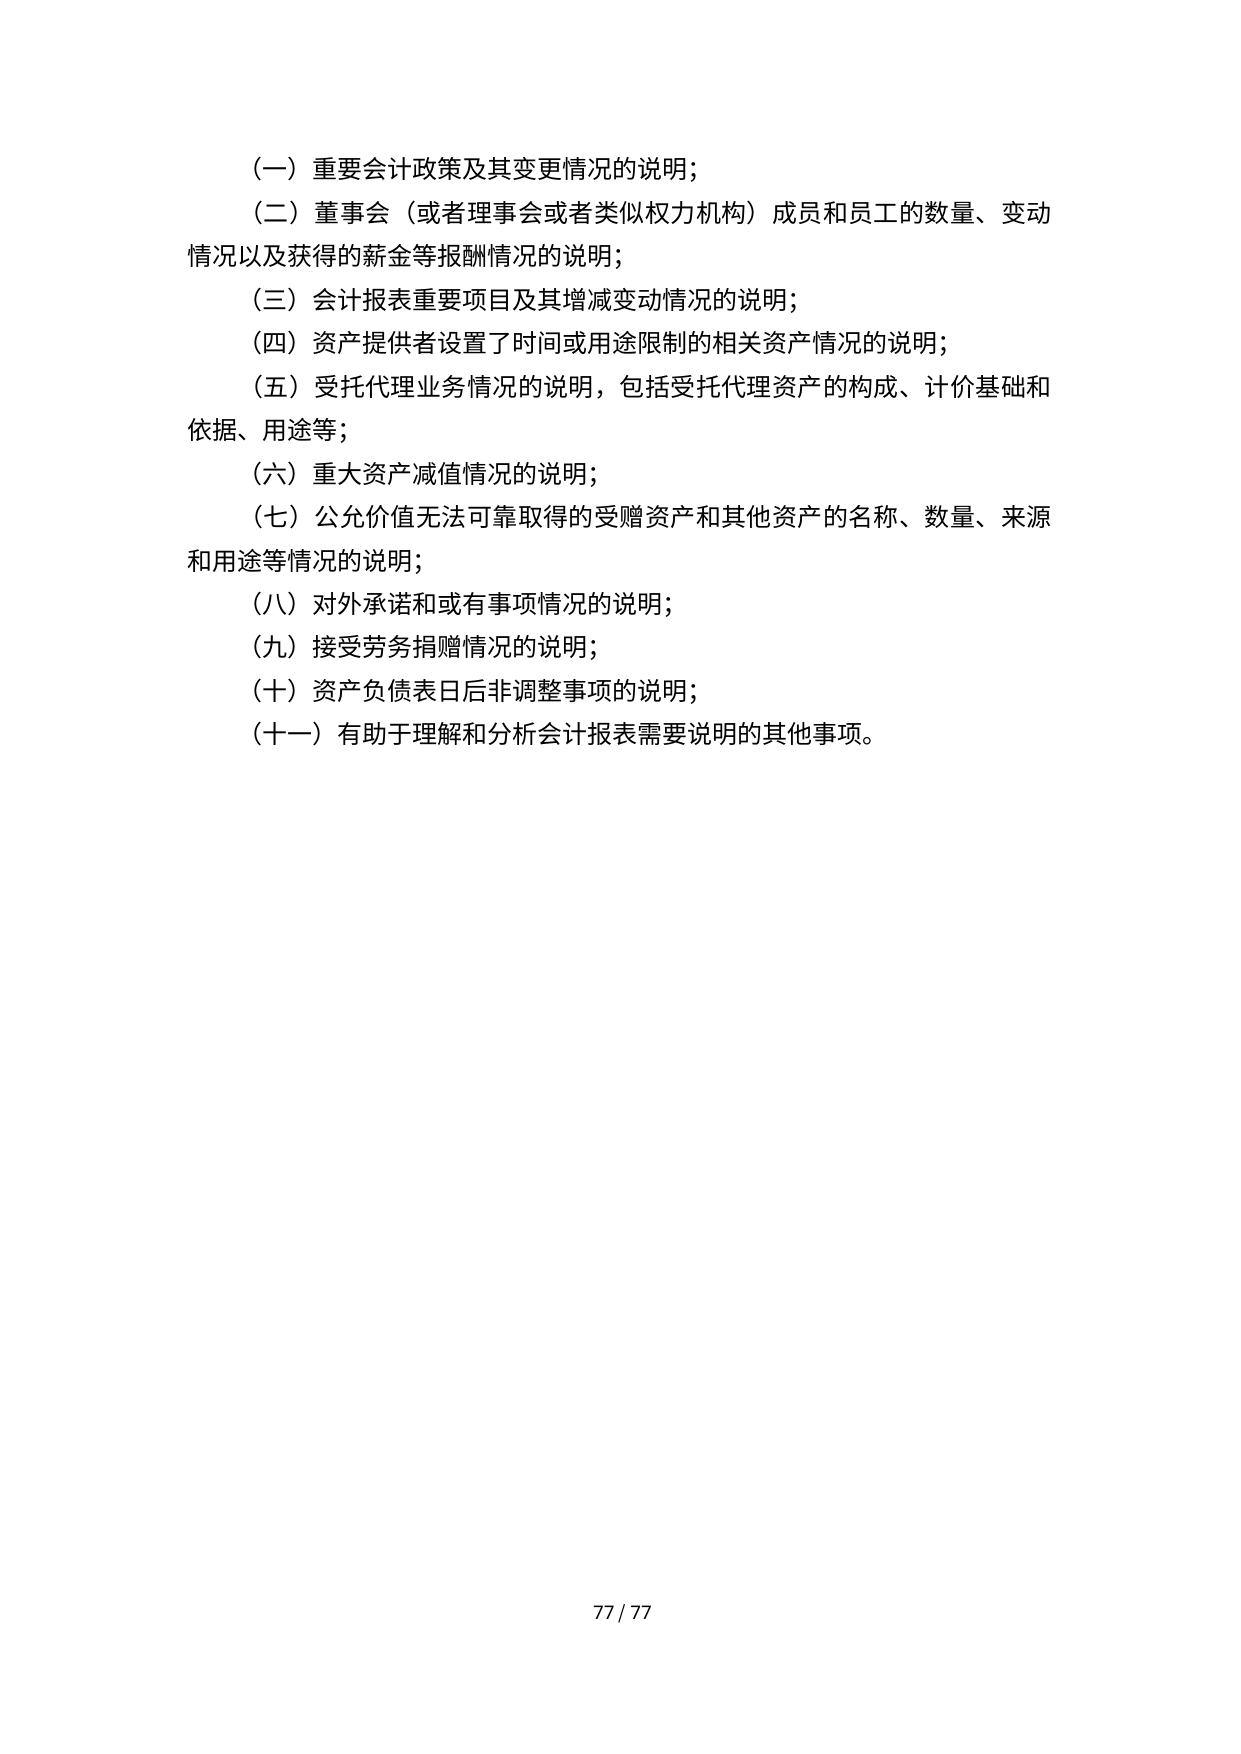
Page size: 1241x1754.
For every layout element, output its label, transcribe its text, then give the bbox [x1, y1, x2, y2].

text （九）接受劳务捐赠情况的说明； [187, 628, 1053, 664]
text （一）重要会计政策及其变更情况的说明； [187, 150, 1053, 186]
text （二）董事会（或者理事会或者类似权力机构）成员和员工的数量、变动情况以及获得的薪金等报酬情况的说明； [187, 193, 1053, 273]
text （七）公允价值无法可靠取得的受赠资产和其他资产的名称、数量、来源和用途等情况的说明； [187, 497, 1053, 577]
text （六）重大资产减值情况的说明； [187, 454, 1053, 490]
text （五）受托代理业务情况的说明，包括受托代理资产的构成、计价基础和依据、用途等； [187, 367, 1053, 447]
text （三）会计报表重要项目及其增减变动情况的说明； [187, 280, 1053, 317]
text （八）对外承诺和或有事项情况的说明； [187, 584, 1053, 621]
text （十一）有助于理解和分析会计报表需要说明的其他事项。 [187, 715, 1053, 751]
text （十）资产负债表日后非调整事项的说明； [187, 671, 1053, 707]
text （四）资产提供者设置了时间或用途限制的相关资产情况的说明； [187, 324, 1053, 360]
